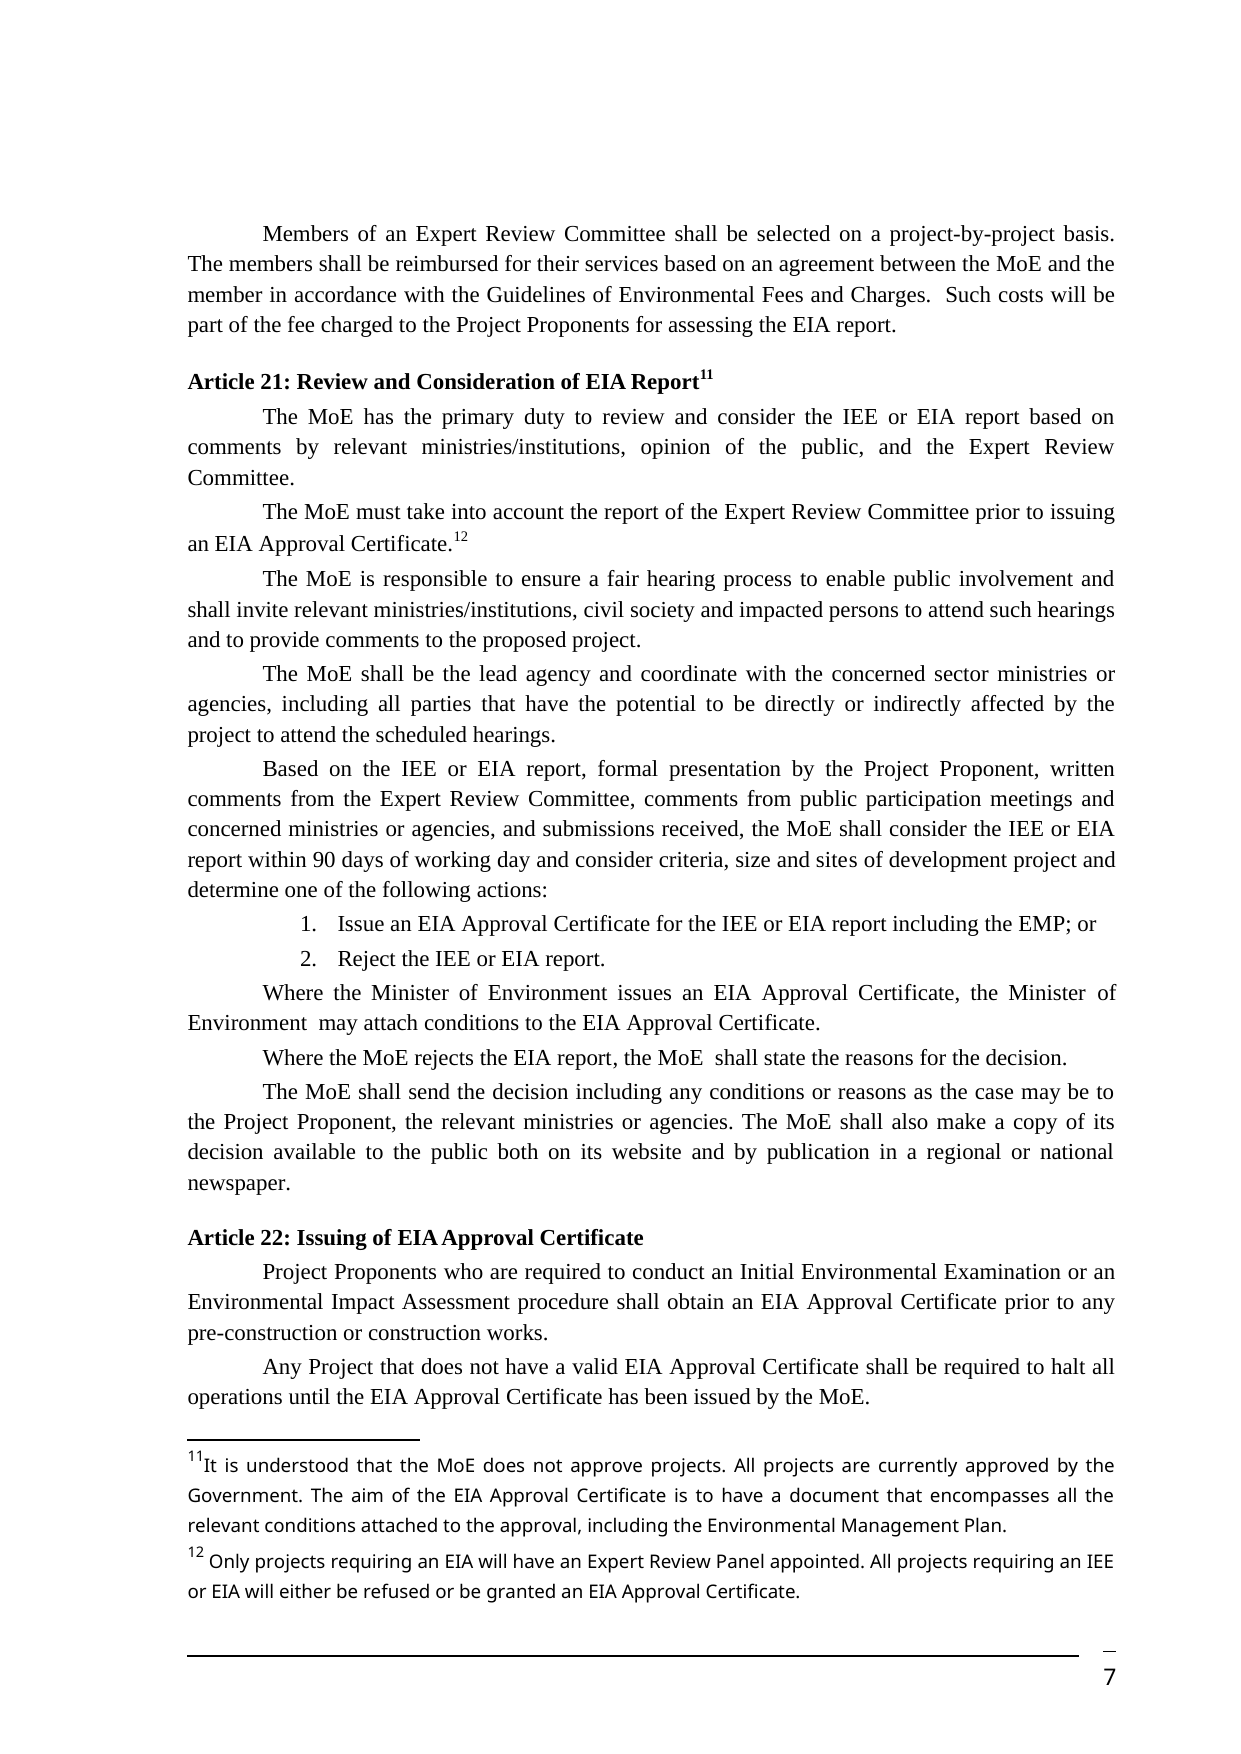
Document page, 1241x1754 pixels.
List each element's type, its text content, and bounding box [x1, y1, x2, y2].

list Reject the IEE or EIA report. [300, 944, 1116, 971]
text Project Proponents who are required to conduct an Initial Environmental Examination or an Environmental Impact Assessment procedure shall obtain an EIA Approval Certificate prior to any pre-construction or construction works. [187, 1258, 1116, 1345]
text The MoE has the primary duty to review and consider the IEE or EIA report based on comments by relevant ministries/institutions, opinion of the public, and the Expert Review Committee. [187, 403, 1116, 490]
text Where the MoE rejects the EIA report, the MoE shall state the reasons for the decision. [187, 1043, 1116, 1070]
text Members of an Expert Review Committee shall be selected on a project-by-project basis. The members shall be reimbursed for their services based on an agreement between the MoE and the member in accordance with the Guidelines of Environmental Fees and Charges. Such costs will be part of the fee charged to the Project Proponents for assessing the EIA report. [187, 220, 1116, 337]
text The MoE must take into account the report of the Expert Review Committee prior to issuing an EIA Approval Certificate. [187, 498, 1116, 557]
list Issue an EIA Approval Certificate for the IEE or EIA report including the EMP; or [300, 910, 1116, 937]
text Where the Minister of Environment issues an EIA Approval Certificate, the Minister of Environment may attach conditions to the EIA Approval Certificate. [187, 979, 1116, 1036]
text Any Project that does not have a valid EIA Approval Certificate shall be required to halt all operations until the EIA Approval Certificate has been issued by the MoE. [187, 1353, 1116, 1409]
text Based on the IEE or EIA report, formal presentation by the Project Proponent, written comments from the Expert Review Committee, comments from public participation meetings and concerned ministries or agencies, and submissions received, the MoE shall consider the IEE or EIA report within 90 days of working day and consider criteria, size and sites of development project and determine one of the following actions: [187, 755, 1116, 902]
text The MoE is responsible to ensure a fair hearing process to enable public involvement and shall invite relevant ministries/institutions, civil society and impacted persons to attend such hearings and to provide comments to the proposed project. [187, 565, 1116, 652]
text The MoE shall send the decision including any conditions or reasons as the case may be to the Project Proponent, the relevant ministries or agencies. The MoE shall also make a copy of its decision available to the public both on its website and by publication in a regional or national newspaper. [187, 1078, 1116, 1195]
subtitle Article 22: Issuing of EIA Approval Certificate [187, 1224, 1116, 1250]
subtitle Article 21: Review and Consideration of EIA Report [187, 366, 1116, 395]
text The MoE shall be the lead agency and coordinate with the concerned sector ministries or agencies, including all parties that have the potential to be directly or indirectly affected by the project to attend the scheduled hearings. [187, 660, 1116, 747]
